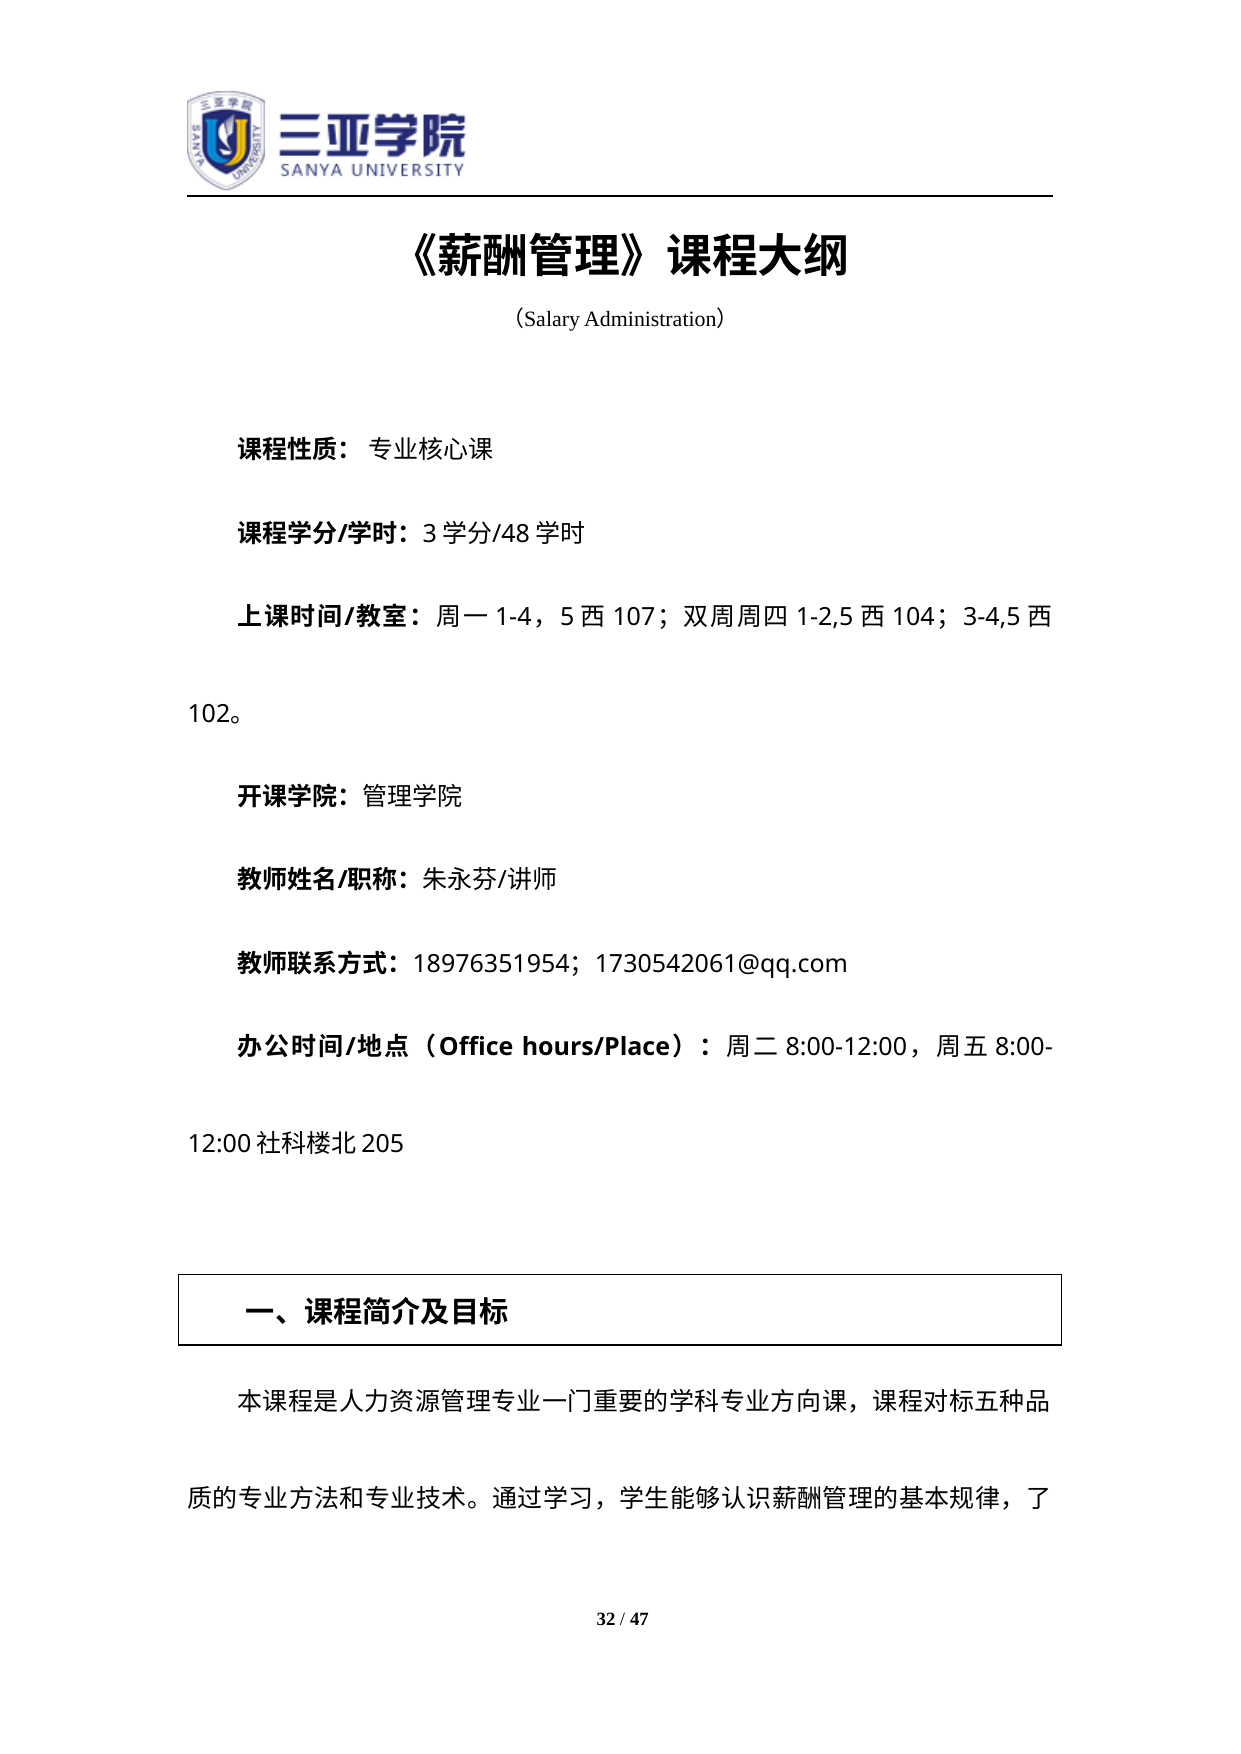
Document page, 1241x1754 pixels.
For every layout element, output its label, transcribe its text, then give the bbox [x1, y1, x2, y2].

text 上课时间/教室：周一1-4，5西107；双周周四1-2,5西104；3-4,5西102。 [187, 582, 1053, 744]
text 教师姓名/职称：朱永芬/讲师 [187, 846, 1053, 911]
text 开课学院：管理学院 [187, 762, 1053, 827]
text （Salary Administration） [187, 301, 1053, 333]
text 办公时间/地点（Office hours/Place）：周二8:00-12:00，周五8:00-12:00社科楼北205 [187, 1012, 1053, 1174]
text 课程性质： 专业核心课 [187, 416, 1053, 481]
text 课程学分/学时：3学分/48学时 [187, 499, 1053, 564]
picture [187, 88, 485, 194]
text 《薪酬管理》课程大纲 [187, 203, 1053, 301]
text 一、课程简介及目标 [179, 1275, 1061, 1344]
text 教师联系方式：18976351954；1730542061@qq.com [187, 929, 1053, 994]
